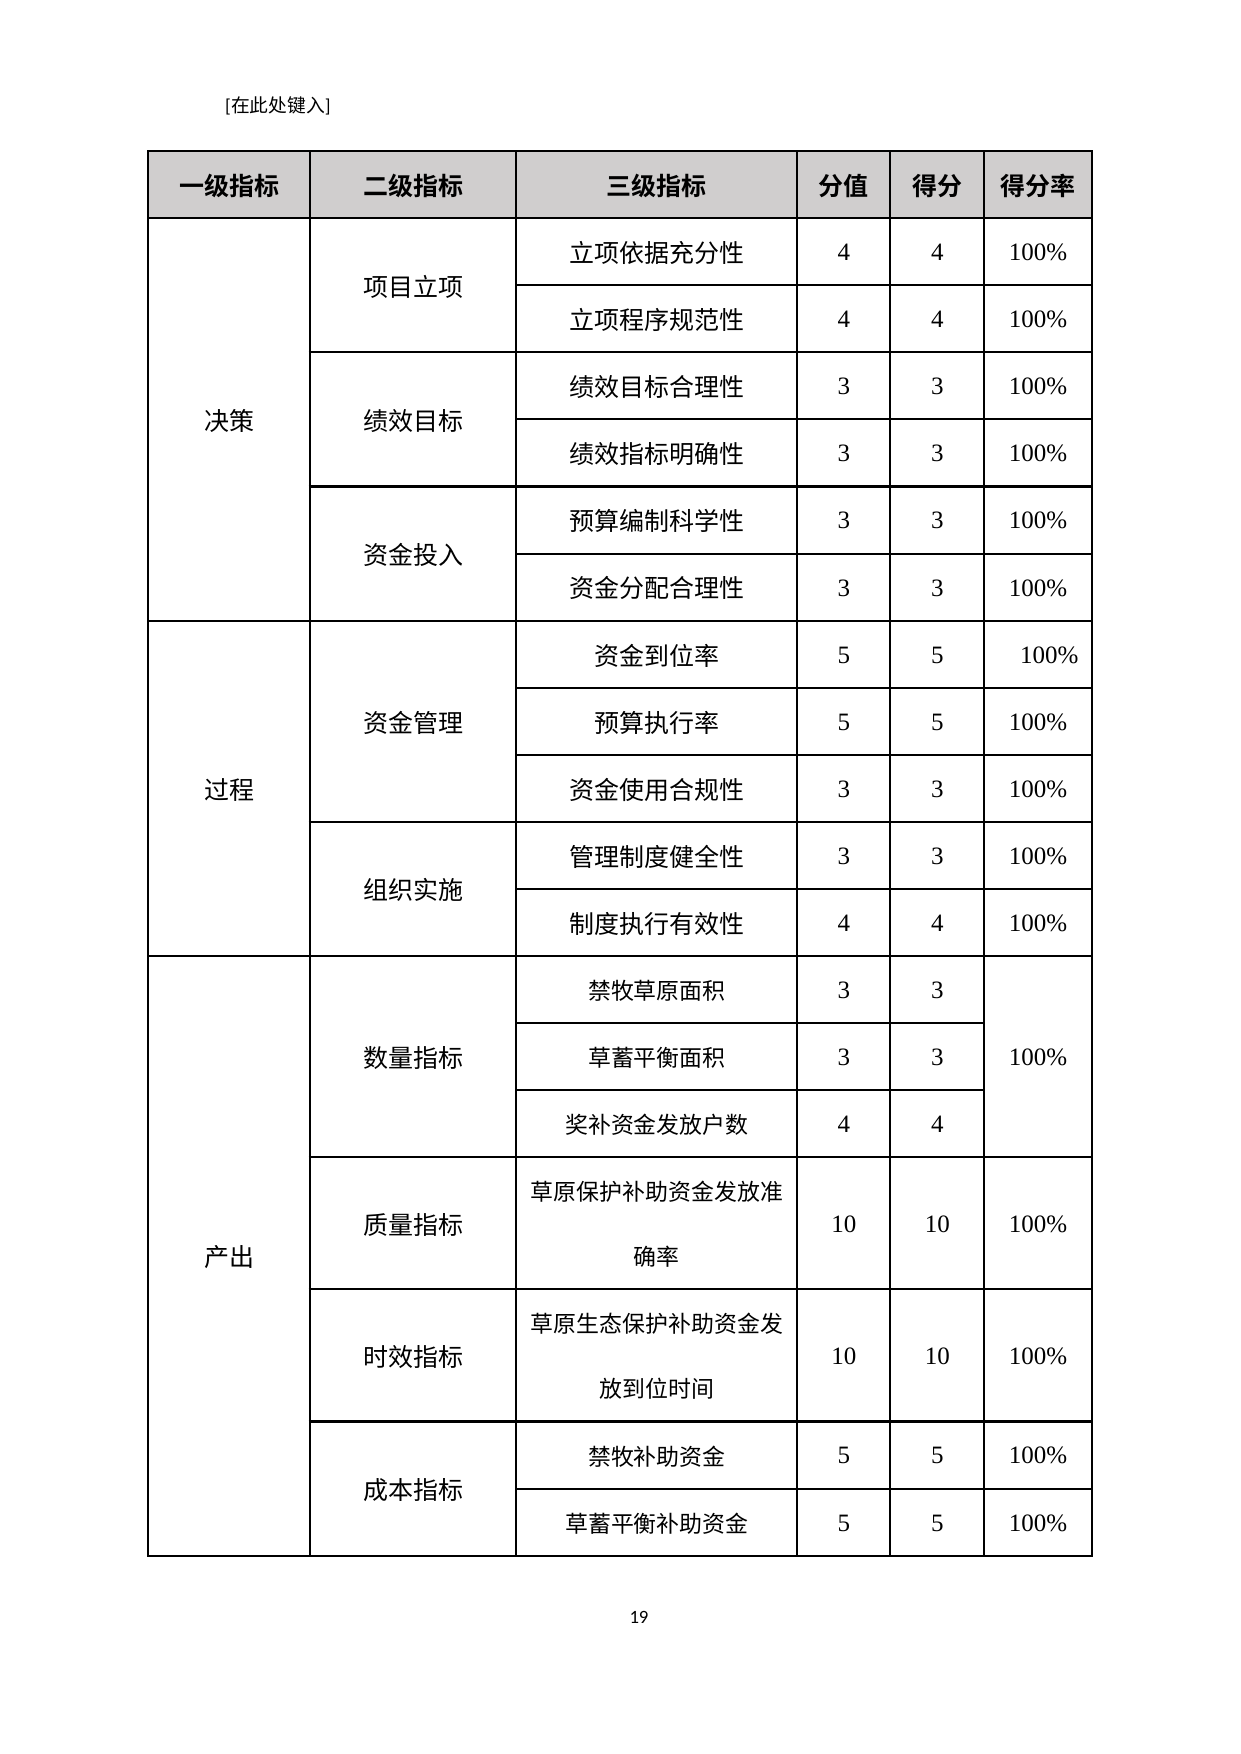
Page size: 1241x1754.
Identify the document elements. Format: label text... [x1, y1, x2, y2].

table_cell 资金到位率 [517, 622, 796, 687]
table_cell 100% [985, 1290, 1091, 1420]
table_cell 预算编制科学性 [517, 488, 796, 552]
table_cell 产出 [149, 957, 309, 1554]
table_header 二级指标 [311, 152, 515, 217]
table_cell 5 [891, 1423, 983, 1487]
table_cell 4 [798, 1091, 889, 1156]
table_cell 100% [985, 756, 1091, 821]
table_cell 绩效指标明确性 [517, 420, 796, 485]
table_cell 绩效目标合理性 [517, 353, 796, 418]
table_cell 3 [891, 1024, 983, 1089]
table_cell 5 [891, 622, 983, 687]
table_cell 3 [891, 488, 983, 552]
table_cell 时效指标 [311, 1290, 515, 1420]
table_cell 4 [798, 286, 889, 351]
table_cell 制度执行有效性 [517, 890, 796, 955]
table_cell 5 [798, 622, 889, 687]
table_cell 100% [985, 622, 1091, 687]
table_cell 3 [891, 823, 983, 888]
table_cell 草蓄平衡面积 [517, 1024, 796, 1089]
table_cell 3 [798, 823, 889, 888]
table_cell 资金分配合理性 [517, 555, 796, 619]
table_cell 4 [891, 219, 983, 284]
table_cell 3 [798, 420, 889, 485]
table_cell 资金投入 [311, 488, 515, 619]
table_cell 3 [891, 353, 983, 418]
table_cell 100% [985, 1490, 1091, 1554]
table_cell 绩效目标 [311, 353, 515, 485]
table_cell 决策 [149, 219, 309, 619]
table_cell 资金管理 [311, 622, 515, 821]
table_cell 3 [891, 756, 983, 821]
table_cell 资金使用合规性 [517, 756, 796, 821]
table_header 三级指标 [517, 152, 796, 217]
table_cell 数量指标 [311, 957, 515, 1156]
table_cell 100% [985, 555, 1091, 619]
table_header 分值 [798, 152, 889, 217]
table_cell 3 [798, 756, 889, 821]
table_cell 4 [798, 219, 889, 284]
table_cell 项目立项 [311, 219, 515, 351]
table_cell 5 [798, 1490, 889, 1554]
table_cell 过程 [149, 622, 309, 955]
table_cell 组织实施 [311, 823, 515, 955]
table_cell 100% [985, 286, 1091, 351]
table_header 一级指标 [149, 152, 309, 217]
table_cell 10 [798, 1290, 889, 1420]
table_cell 立项依据充分性 [517, 219, 796, 284]
table_cell 预算执行率 [517, 689, 796, 754]
table_cell 3 [891, 555, 983, 619]
table_cell 3 [798, 353, 889, 418]
table_cell 100% [985, 219, 1091, 284]
table_header 得分率 [985, 152, 1091, 217]
table_cell 质量指标 [311, 1158, 515, 1288]
table_cell 100% [985, 1423, 1091, 1487]
table_cell 100% [985, 488, 1091, 552]
table_cell 成本指标 [311, 1423, 515, 1554]
table_cell 立项程序规范性 [517, 286, 796, 351]
table_cell 4 [891, 1091, 983, 1156]
table_cell 3 [891, 957, 983, 1022]
table_cell 10 [891, 1158, 983, 1288]
table_cell 4 [891, 890, 983, 955]
table_cell 禁牧草原面积 [517, 957, 796, 1022]
table_cell 100% [985, 1158, 1091, 1288]
table_cell 4 [798, 890, 889, 955]
table_cell 管理制度健全性 [517, 823, 796, 888]
table_cell 4 [891, 286, 983, 351]
table_cell 100% [985, 957, 1091, 1156]
table_cell 奖补资金发放户数 [517, 1091, 796, 1156]
table_cell 100% [985, 689, 1091, 754]
table_cell 100% [985, 823, 1091, 888]
table_header 得分 [891, 152, 983, 217]
table_cell 100% [985, 353, 1091, 418]
table_cell 100% [985, 890, 1091, 955]
table_cell 3 [798, 555, 889, 619]
table_cell 10 [891, 1290, 983, 1420]
table_cell 草蓄平衡补助资金 [517, 1490, 796, 1554]
table_cell 5 [798, 1423, 889, 1487]
table_cell 草原生态保护补助资金发放到位时间 [517, 1290, 796, 1420]
table_cell 3 [798, 488, 889, 552]
table_cell 3 [798, 957, 889, 1022]
table_cell 禁牧补助资金 [517, 1423, 796, 1487]
table_cell 10 [798, 1158, 889, 1288]
table_cell 草原保护补助资金发放准确率 [517, 1158, 796, 1288]
table_cell 100% [985, 420, 1091, 485]
table_cell 5 [891, 1490, 983, 1554]
table_cell 5 [798, 689, 889, 754]
table_cell 5 [891, 689, 983, 754]
table_cell 3 [891, 420, 983, 485]
table_cell 3 [798, 1024, 889, 1089]
